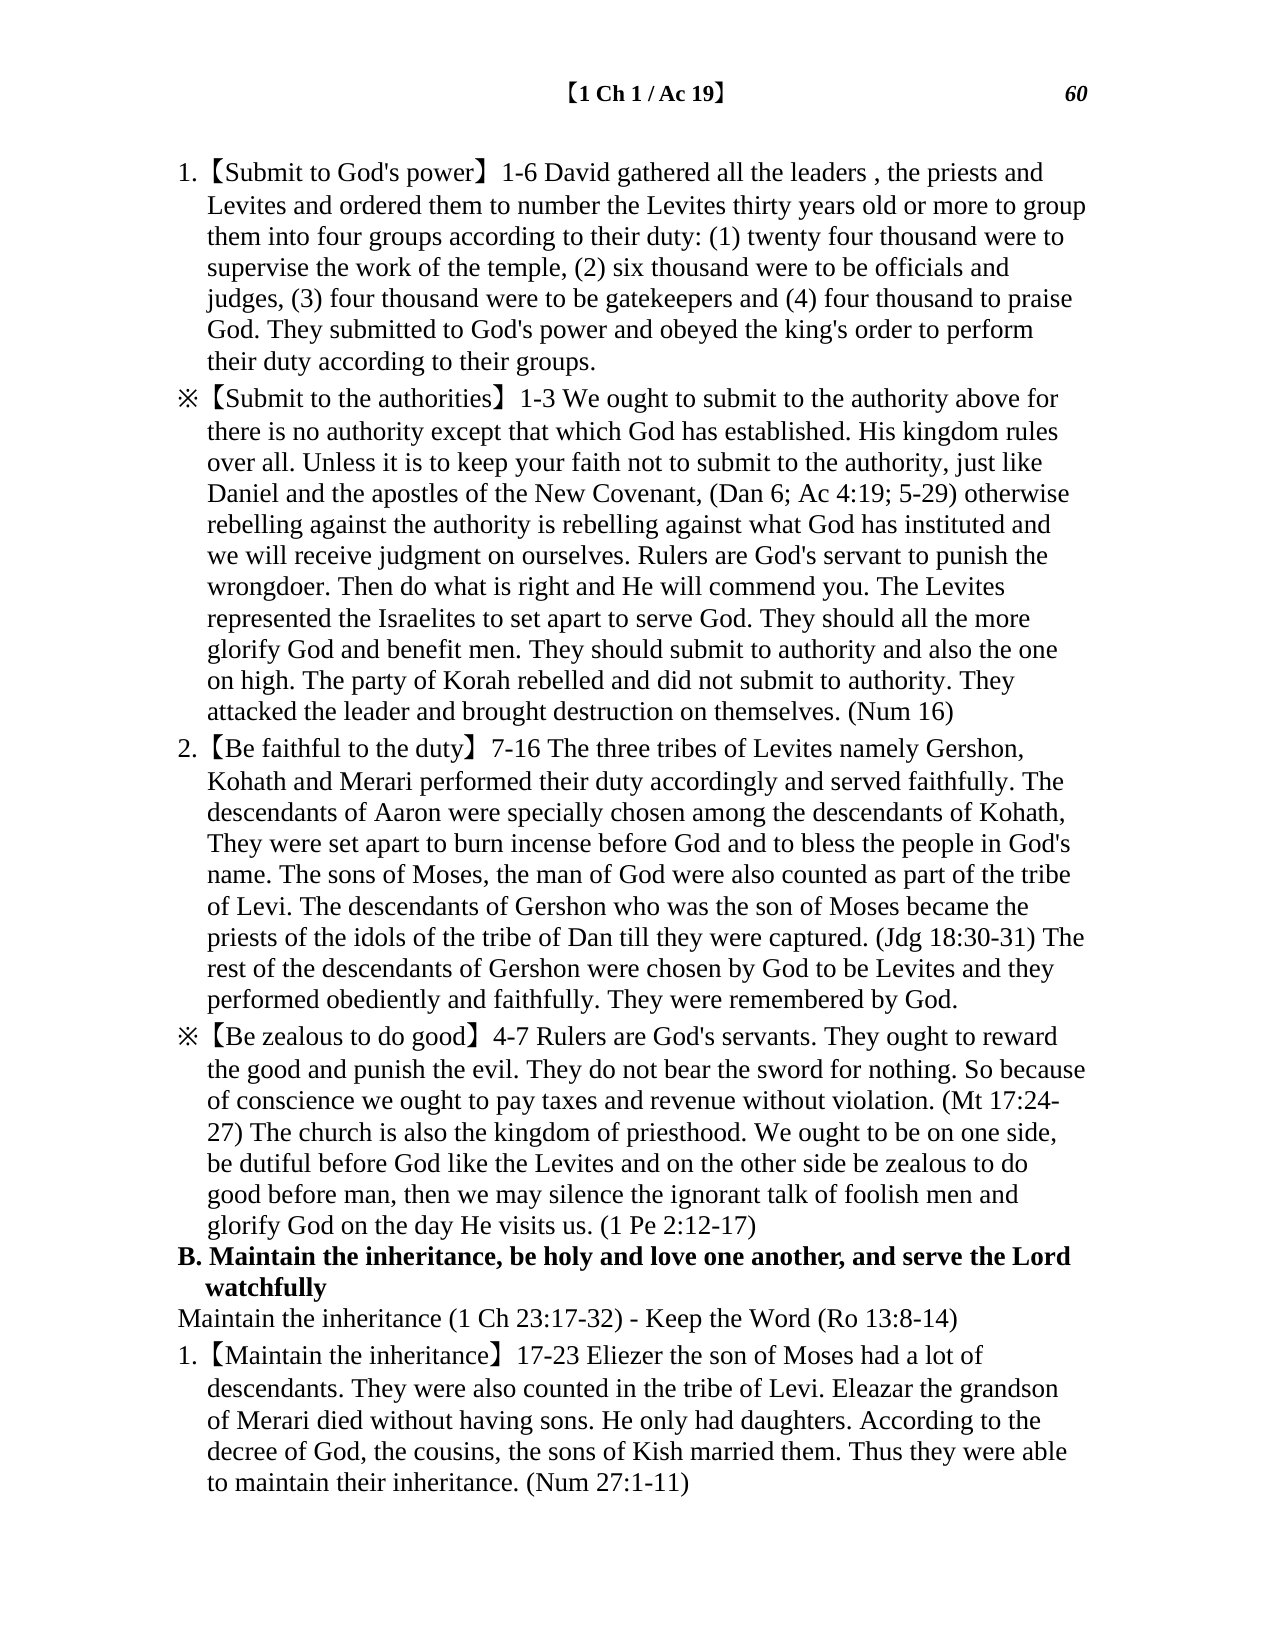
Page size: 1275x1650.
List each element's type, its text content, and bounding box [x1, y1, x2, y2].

text B. Maintain the inheritance, be holy and love one another, and serve the Lord watchfully [177, 1240, 1087, 1302]
text 1.【Maintain the inheritance】17-23 Eliezer the son of Moses had a lot of descendants. They were also counted in the tribe of Levi. Eleazar the grandson of Merari died without having sons. He only had daughters. According to the decree of God, the cousins, the sons of Kish married them. Thus they were able to maintain their inheritance. (Num 27:1-11) [177, 1334, 1087, 1497]
text ※【Be zealous to do good】4-7 Rulers are God's servants. They ought to reward the good and punish the evil. They do not bear the sword for nothing. So because of conscience we ought to pay taxes and revenue without violation. (Mt 17:24-27) The church is also the kingdom of priesthood. We ought to be on one side, be dutiful before God like the Levites and on the other side be zealous to do good before man, then we may silence the ignorant talk of foolish men and glorify God on the day He visits us. (1 Pe 2:12-17) [177, 1014, 1087, 1240]
text 1.【Submit to God's power】1-6 David gathered all the leaders , the priests and Levites and ordered them to number the Levites thirty years old or more to group them into four groups according to their duty: (1) twenty four thousand were to supervise the work of the temple, (2) six thousand were to be officials and judges, (3) four thousand were to be gatekeepers and (4) four thousand to praise God. They submitted to God's power and obeyed the king's order to perform their duty according to their groups. [177, 150, 1087, 376]
text ※【Submit to the authorities】1-3 We ought to submit to the authority above for there is no authority except that which God has established. His kingdom rules over all. Unless it is to keep your faith not to submit to the authority, just like Daniel and the apostles of the New Covenant, (Dan 6; Ac 4:19; 5-29) otherwise rebelling against the authority is rebelling against what God has instituted and we will receive judgment on ourselves. Rulers are God's servant to punish the wrongdoer. Then do what is right and He will commend you. The Levites represented the Israelites to set apart to serve God. They should all the more glorify God and benefit men. They should submit to authority and also the one on high. The party of Korah rebelled and did not submit to authority. They attacked the leader and brought destruction on themselves. (Num 16) [177, 376, 1087, 726]
text Maintain the inheritance (1 Ch 23:17-32) - Keep the Word (Ro 13:8-14) [177, 1302, 1087, 1334]
text 2.【Be faithful to the duty】7-16 The three tribes of Levites namely Gershon, Kohath and Merari performed their duty accordingly and served faithfully. The descendants of Aaron were specially chosen among the descendants of Kohath, They were set apart to burn incense before God and to bless the people in God's name. The sons of Moses, the man of God were also counted as part of the tribe of Levi. The descendants of Gershon who was the son of Moses became the priests of the idols of the tribe of Dan till they were captured. (Jdg 18:30-31) The rest of the descendants of Gershon were chosen by God to be Levites and they performed obediently and faithfully. They were remembered by God. [177, 726, 1087, 1014]
